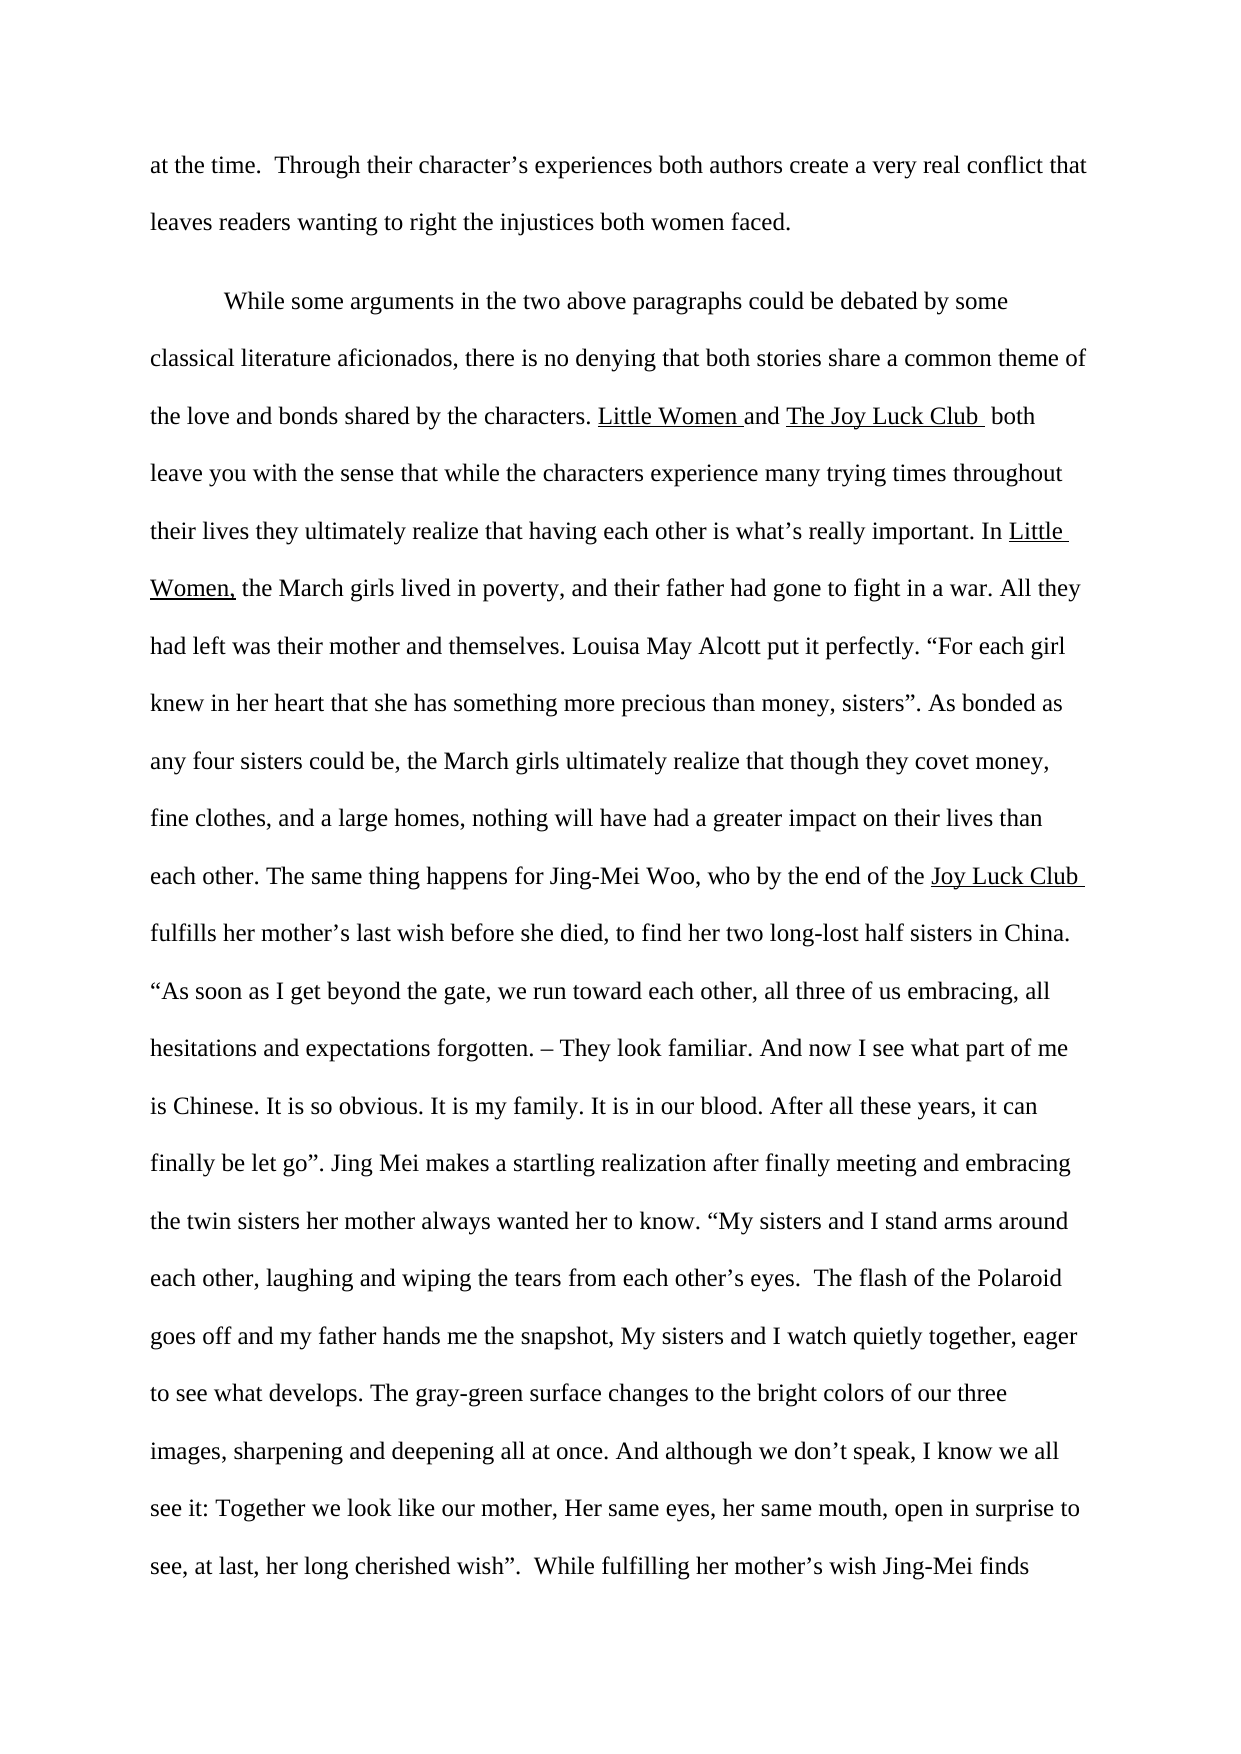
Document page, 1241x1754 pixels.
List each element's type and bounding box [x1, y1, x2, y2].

text [150, 286, 1090, 1579]
text [150, 150, 1090, 236]
